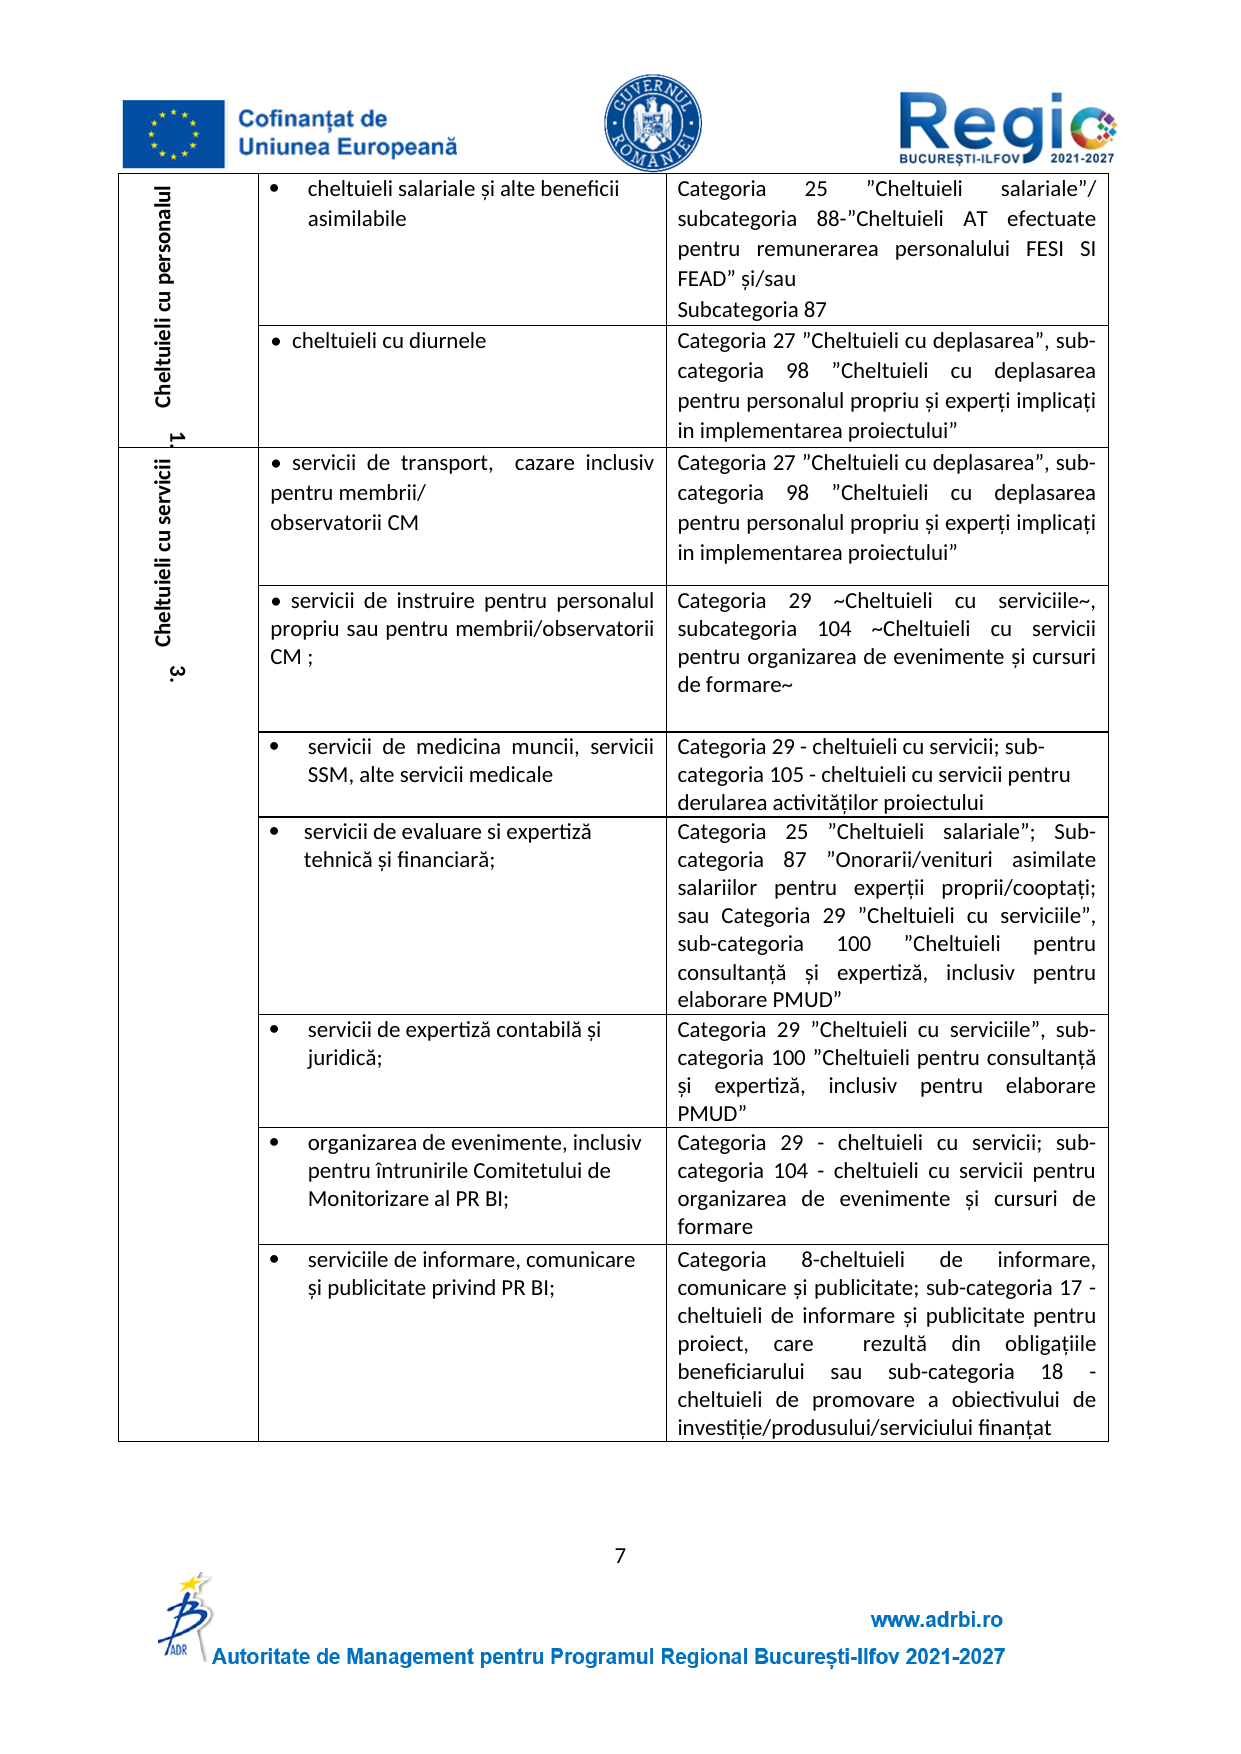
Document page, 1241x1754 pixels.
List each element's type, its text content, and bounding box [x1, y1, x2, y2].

picture [118, 1569, 1045, 1681]
table_cell Categoria 27 ”Cheltuieli cu deplasarea”, sub-categoria 98 ”Cheltuieli cu deplasarea pentru personalul propriu și experți implicați in implementarea proiectului” [667, 448, 1108, 585]
table_cell organizarea de evenimente, inclusiv pentru întrunirile Comitetului de Monitorizare al PR BI; [259, 1128, 666, 1244]
table_cell Categoria 29 ”Cheltuieli cu serviciile”, sub-categoria 100 ”Cheltuieli pentru consultanță și expertiză, inclusiv pentru elaborare PMUD” [667, 1015, 1108, 1127]
table_cell • cheltuieli cu diurnele [259, 326, 666, 447]
table_cell Categoria 29 - cheltuieli cu servicii; sub-categoria 105 - cheltuieli cu servicii pentru derularea activităților proiectului [667, 733, 1108, 816]
table_cell Cheltuieli cu personalul [119, 174, 258, 447]
table_cell Categoria 29 ~Cheltuieli cu serviciile~, subcategoria 104 ~Cheltuieli cu servicii pentru organizarea de evenimente și cursuri de formare~ [667, 586, 1108, 731]
table_cell • servicii de instruire pentru personalul propriu sau pentru membrii/observatorii CM ; [259, 586, 666, 731]
picture [118, 96, 485, 173]
table_cell Categoria 27 ”Cheltuieli cu deplasarea”, sub-categoria 98 ”Cheltuieli cu deplasarea pentru personalul propriu și experți implicați in implementarea proiectului” [667, 326, 1108, 447]
table_cell serviciile de informare, comunicare și publicitate privind PR BI; [259, 1245, 666, 1441]
table_cell servicii de expertiză contabilă și juridică; [259, 1015, 666, 1127]
table_cell • servicii de transport, cazare inclusiv pentru membrii/ observatorii CM [259, 448, 666, 585]
table_cell servicii de medicina muncii, servicii SSM, alte servicii medicale [259, 733, 666, 816]
picture [895, 81, 1120, 173]
table_cell servicii de evaluare si expertiză tehnică și financiară; [259, 818, 666, 1014]
table_cell cheltuieli salariale și alte beneficii asimilabile [259, 174, 666, 325]
table_cell Categoria 29 - cheltuieli cu servicii; sub-categoria 104 - cheltuieli cu servicii pentru organizarea de evenimente și cursuri de formare [667, 1128, 1108, 1244]
table_cell Categoria 8-cheltuieli de informare, comunicare și publicitate; sub-categoria 17 - cheltuieli de informare și publicitate pentru proiect, care rezultă din obligațiile beneficiarului sau sub-categoria 18 - cheltuieli de promovare a obiectivului de investiție/produsului/serviciului finanțat [667, 1245, 1108, 1441]
table_cell Cheltuieli cu servicii [119, 448, 258, 1441]
table_cell Categoria 25 ”Cheltuieli salariale”/ subcategoria 88-”Cheltuieli AT efectuate pentru remunerarea personalului FESI SI FEAD” și/sau Subcategoria 87 [667, 174, 1108, 325]
picture [603, 73, 703, 173]
table_cell Categoria 25 ”Cheltuieli salariale”; Sub-categoria 87 ”Onorarii/venituri asimilate salariilor pentru experții proprii/cooptați; sau Categoria 29 ”Cheltuieli cu serviciile”, sub-categoria 100 ”Cheltuieli pentru consultanță și expertiză, inclusiv pentru elaborare PMUD” [667, 818, 1108, 1014]
